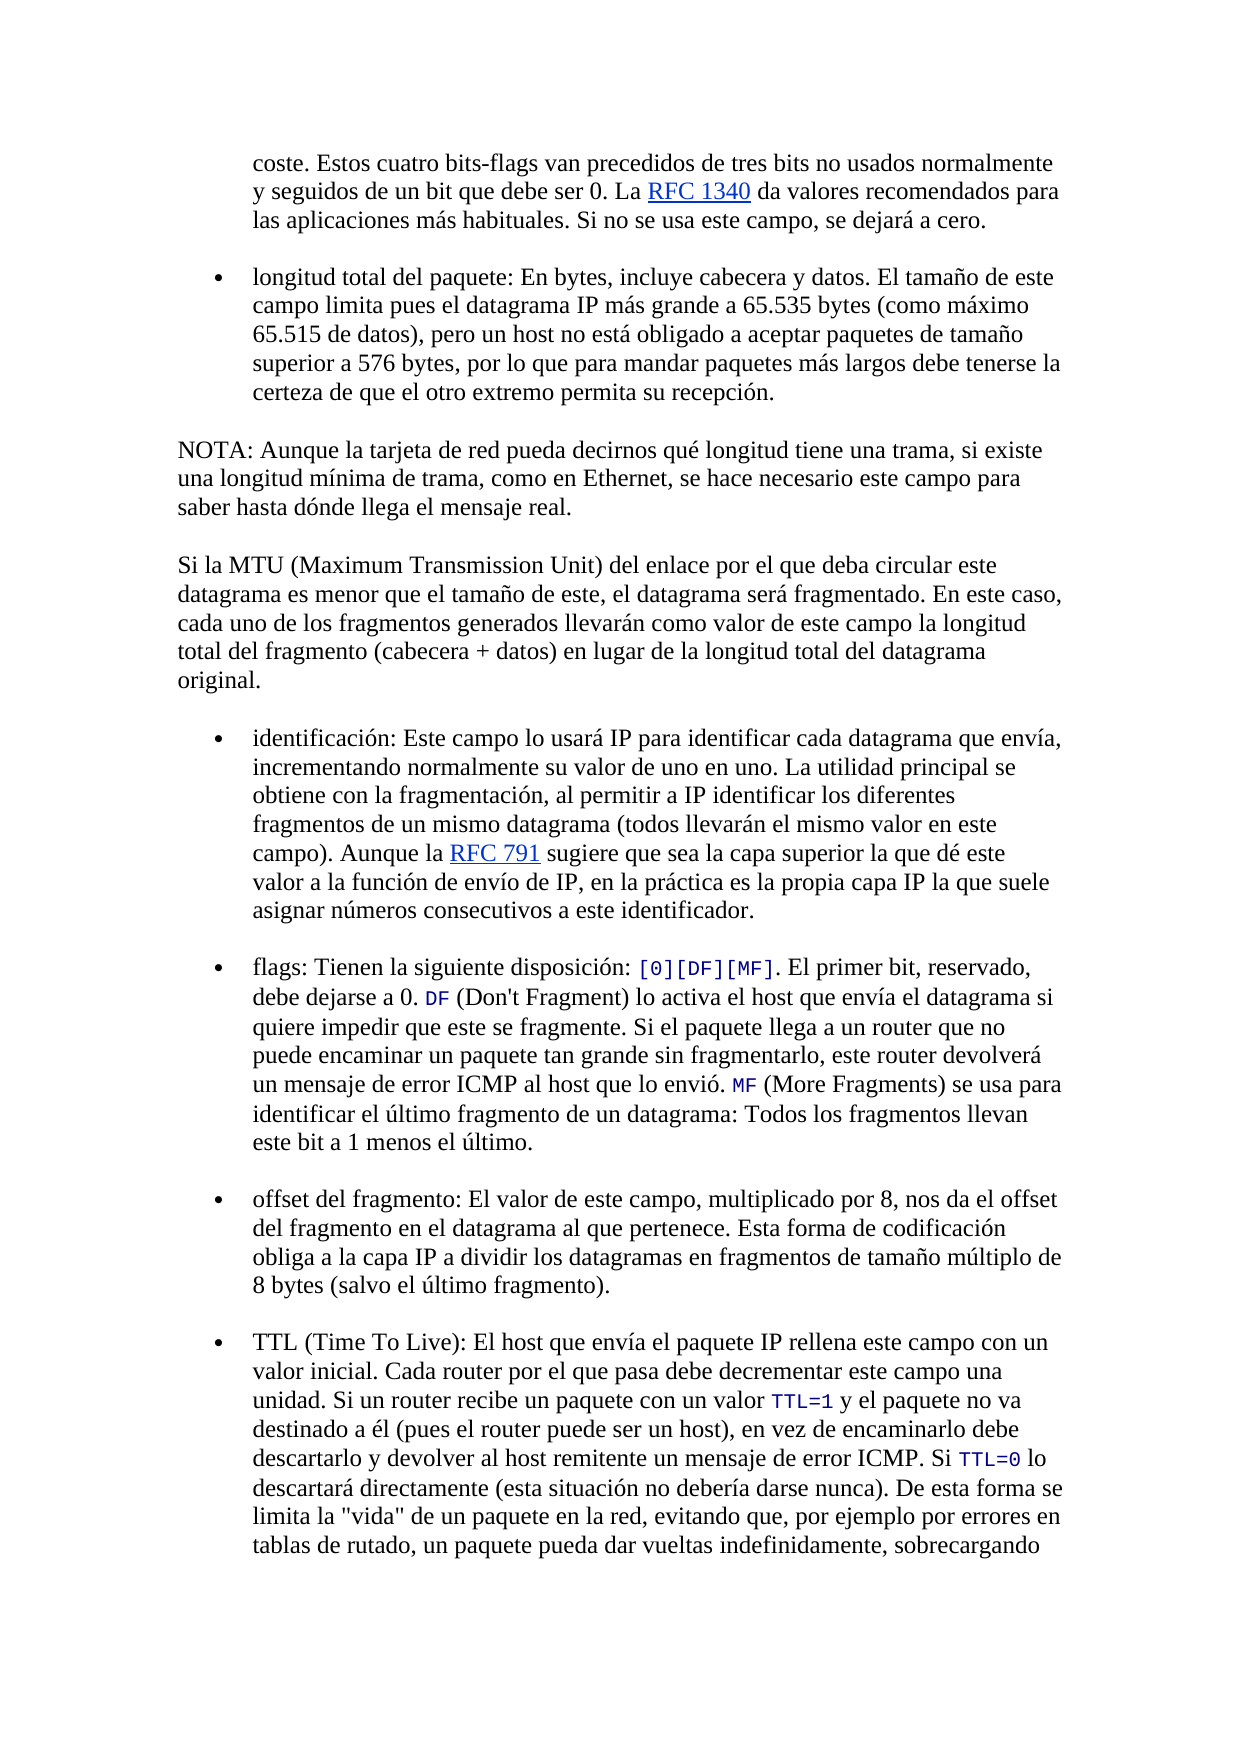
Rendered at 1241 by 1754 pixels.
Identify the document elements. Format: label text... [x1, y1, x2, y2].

list flags: Tienen la siguiente disposición: [0][DF][MF]. El primer bit, reservado, debe dejarse a 0. DF (Don't Fragment) lo activa el host que envía el datagrama si quiere impedir que este se fragmente. Si el paquete llega a un router que no puede encaminar un paquete tan grande sin fragmentarlo, este router devolverá un mensaje de error ICMP al host que lo envió. MF (More Fragments) se usa para identificar el último fragmento de un datagrama: Todos los fragmentos llevan este bit a 1 menos el último. [215, 952, 1063, 1184]
list identificación: Este campo lo usará IP para identificar cada datagrama que envía, incrementando normalmente su valor de uno en uno. La utilidad principal se obtiene con la fragmentación, al permitir a IP identificar los diferentes fragmentos de un mismo datagrama (todos llevarán el mismo valor en este campo). Aunque la RFC 791 sugiere que sea la capa superior la que dé este valor a la función de envío de IP, en la práctica es la propia capa IP la que suele asignar números consecutivos a este identificador. [215, 723, 1063, 952]
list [215, 148, 1063, 262]
list offset del fragmento: El valor de este campo, multiplicado por 8, nos da el offset del fragmento en el datagrama al que pertenece. Esta forma de codificación obliga a la capa IP a dividir los datagramas en fragmentos de tamaño múltiplo de 8 bytes (salvo el último fragmento). [215, 1184, 1063, 1327]
text Si la MTU (Maximum Transmission Unit) del enlace por el que deba circular este datagrama es menor que el tamaño de este, el datagrama será fragmentado. En este caso, cada uno de los fragmentos generados llevarán como valor de este campo la longitud total del fragmento (cabecera + datos) en lugar de la longitud total del datagrama original. [177, 550, 1063, 694]
list longitud total del paquete: En bytes, incluye cabecera y datos. El tamaño de este campo limita pues el datagrama IP más grande a 65.535 bytes (como máximo 65.515 de datos), pero un host no está obligado a aceptar paquetes de tamaño superior a 576 bytes, por lo que para mandar paquetes más largos debe tenerse la certeza de que el otro extremo permita su recepción. [215, 262, 1063, 406]
text NOTA: Aunque la tarjeta de red pueda decirnos qué longitud tiene una trama, si existe una longitud mínima de trama, como en Ethernet, se hace necesario este campo para saber hasta dónde llega el mensaje real. [177, 435, 1063, 521]
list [215, 1327, 1063, 1559]
